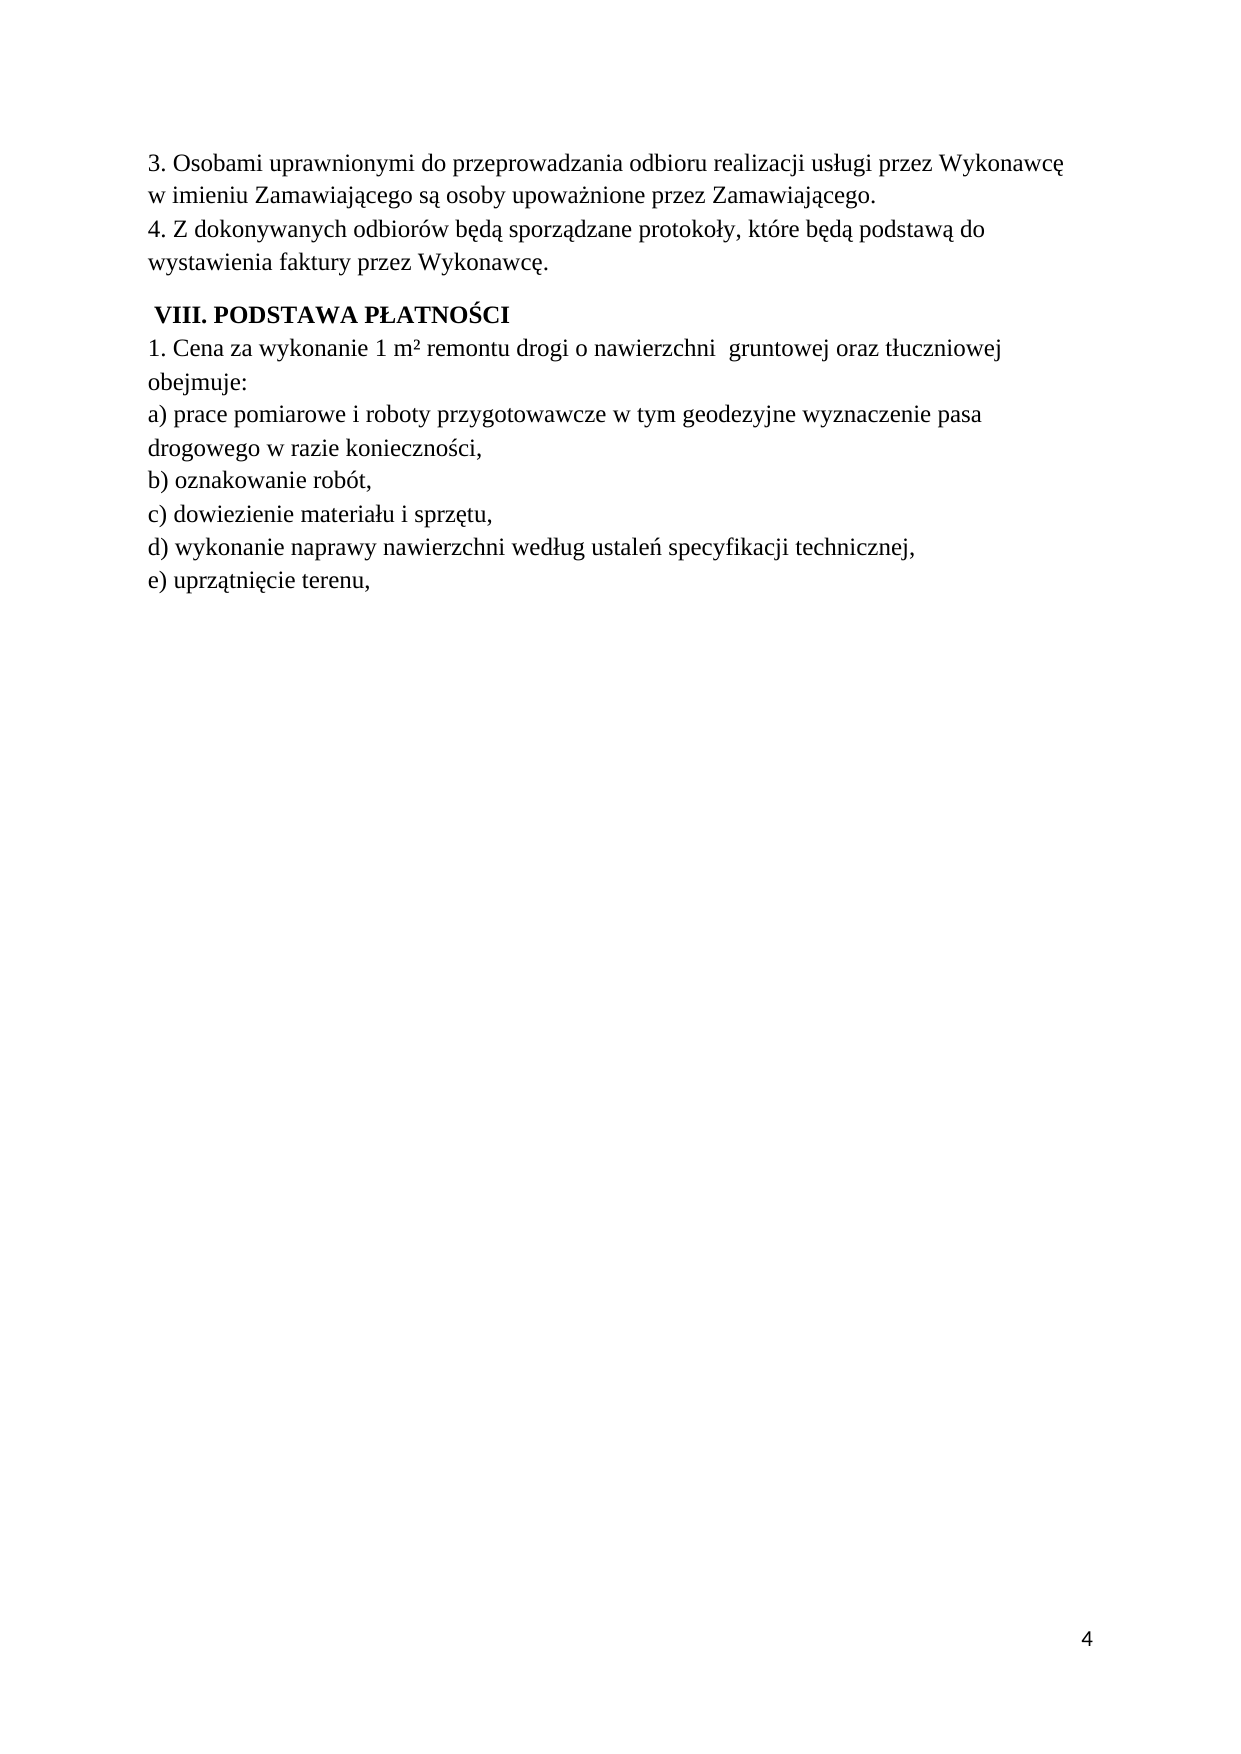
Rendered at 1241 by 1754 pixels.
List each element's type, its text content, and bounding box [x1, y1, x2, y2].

text VIII. PODSTAWA PŁATNOŚCI 1. Cena za wykonanie 1 m² remontu drogi o nawierzchni gruntowej oraz tłuczniowej obejmuje: a) prace pomiarowe i roboty przygotowawcze w tym geodezyjne wyznaczenie pasa drogowego w razie konieczności, b) oznakowanie robót, c) dowiezienie materiału i sprzętu, d) wykonanie naprawy nawierzchni według ustaleń specyfikacji technicznej, e) uprzątnięcie terenu, [148, 301, 1093, 593]
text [148, 148, 1093, 275]
